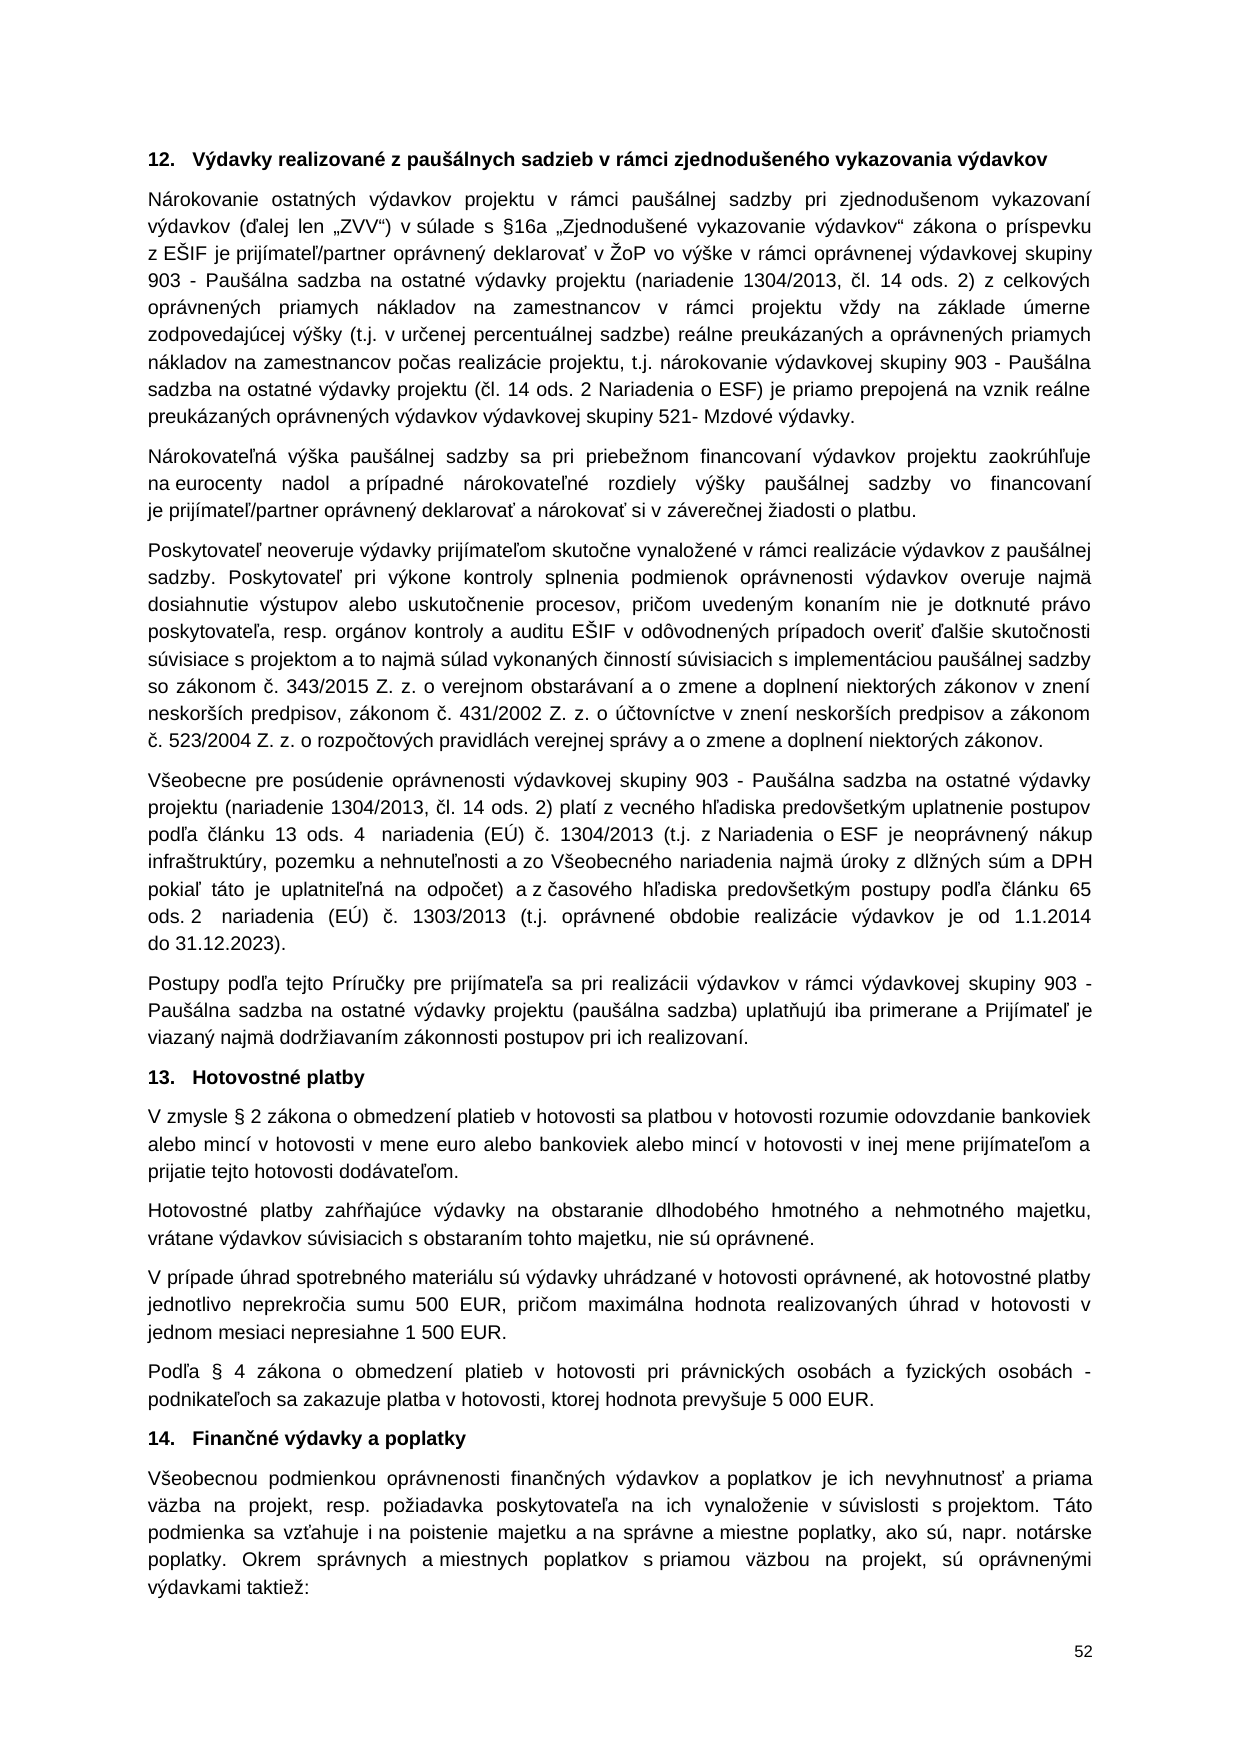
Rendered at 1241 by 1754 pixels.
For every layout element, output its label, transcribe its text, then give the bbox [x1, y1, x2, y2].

text Hotovostné platby zahŕňajúce výdavky na obstaranie dlhodobého hmotného a nehmotného majetku, vrátane výdavkov súvisiacich s obstaraním tohto majetku, nie sú oprávnené. [148, 1199, 1092, 1249]
text Všeobecnou podmienkou oprávnenosti finančných výdavkov a poplatkov je ich nevyhnutnosť a priama väzba na projekt, resp. požiadavka poskytovateľa na ich vynaloženie v súvislosti s projektom. Táto podmienka sa vzťahuje i na poistenie majetku a na správne a miestne poplatky, ako sú, napr. notárske poplatky. Okrem správnych a miestnych poplatkov s priamou väzbou na projekt, sú oprávnenými výdavkami taktiež: [148, 1467, 1092, 1598]
text Nárokovateľná výška paušálnej sadzby sa pri priebežnom financovaní výdavkov projektu zaokrúhľuje na eurocenty nadol a prípadné nárokovateľné rozdiely výšky paušálnej sadzby vo financovaní je prijímateľ/partner oprávnený deklarovať a nárokovať si v záverečnej žiadosti o platbu. [148, 444, 1092, 522]
text V prípade úhrad spotrebného materiálu sú výdavky uhrádzané v hotovosti oprávnené, ak hotovostné platby jednotlivo neprekročia sumu 500 EUR, pričom maximálna hodnota realizovaných úhrad v hotovosti v jednom mesiaci nepresiahne 1 500 EUR. [148, 1266, 1092, 1343]
text Podľa § 4 zákona o obmedzení platieb v hotovosti pri právnických osobách a fyzických osobách - podnikateľoch sa zakazuje platba v hotovosti, ktorej hodnota prevyšuje 5 000 EUR. [148, 1360, 1092, 1410]
text Postupy podľa tejto Príručky pre prijímateľa sa pri realizácii výdavkov v rámci výdavkovej skupiny 903 - Paušálna sadzba na ostatné výdavky projektu (paušálna sadzba) uplatňujú iba primerane a Prijímateľ je viazaný najmä dodržiavaním zákonnosti postupov pri ich realizovaní. [148, 971, 1092, 1048]
list Výdavky realizované z paušálnych sadzieb v rámci zjednodušeného vykazovania výdavkov [148, 148, 1092, 170]
text V zmysle § 2 zákona o obmedzení platieb v hotovosti sa platbou v hotovosti rozumie odovzdanie bankoviek alebo mincí v hotovosti v mene euro alebo bankoviek alebo mincí v hotovosti v inej mene prijímateľom a prijatie tejto hotovosti dodávateľom. [148, 1105, 1092, 1182]
list Hotovostné platby [148, 1066, 1092, 1088]
text Všeobecne pre posúdenie oprávnenosti výdavkovej skupiny 903 - Paušálna sadzba na ostatné výdavky projektu (nariadenie 1304/2013, čl. 14 ods. 2) platí z vecného hľadiska predovšetkým uplatnenie postupov podľa článku 13 ods. 4 nariadenia (EÚ) č. 1304/2013 (t.j. z Nariadenia o ESF je neoprávnený nákup infraštruktúry, pozemku a nehnuteľnosti a zo Všeobecného nariadenia najmä úroky z dlžných súm a DPH pokiaľ táto je uplatniteľná na odpočet) a z časového hľadiska predovšetkým postupy podľa článku 65 ods. 2 nariadenia (EÚ) č. 1303/2013 (t.j. oprávnené obdobie realizácie výdavkov je od 1.1.2014 do 31.12.2023). [148, 769, 1092, 954]
list Finančné výdavky a poplatky [148, 1427, 1092, 1450]
text Poskytovateľ neoveruje výdavky prijímateľom skutočne vynaložené v rámci realizácie výdavkov z paušálnej sadzby. Poskytovateľ pri výkone kontroly splnenia podmienok oprávnenosti výdavkov overuje najmä dosiahnutie výstupov alebo uskutočnenie procesov, pričom uvedeným konaním nie je dotknuté právo poskytovateľa, resp. orgánov kontroly a auditu EŠIF v odôvodnených prípadoch overiť ďalšie skutočnosti súvisiace s projektom a to najmä súlad vykonaných činností súvisiacich s implementáciou paušálnej sadzby so zákonom č. 343/2015 Z. z. o verejnom obstarávaní a o zmene a doplnení niektorých zákonov v znení neskorších predpisov, zákonom č. 431/2002 Z. z. o účtovníctve v znení neskorších predpisov a zákonom č. 523/2004 Z. z. o rozpočtových pravidlách verejnej správy a o zmene a doplnení niektorých zákonov. [148, 539, 1092, 752]
text Nárokovanie ostatných výdavkov projektu v rámci paušálnej sadzby pri zjednodušenom vykazovaní výdavkov (ďalej len „ZVV“) v súlade s §16a „Zjednodušené vykazovanie výdavkov“ zákona o príspevku z EŠIF je prijímateľ/partner oprávnený deklarovať v ŽoP vo výške v rámci oprávnenej výdavkovej skupiny 903 - Paušálna sadzba na ostatné výdavky projektu (nariadenie 1304/2013, čl. 14 ods. 2) z celkových oprávnených priamych nákladov na zamestnancov v rámci projektu vždy na základe úmerne zodpovedajúcej výšky (t.j. v určenej percentuálnej sadzbe) reálne preukázaných a oprávnených priamych nákladov na zamestnancov počas realizácie projektu, t.j. nárokovanie výdavkovej skupiny 903 - Paušálna sadzba na ostatné výdavky projektu (čl. 14 ods. 2 Nariadenia o ESF) je priamo prepojená na vznik reálne preukázaných oprávnených výdavkov výdavkovej skupiny 521- Mzdové výdavky. [148, 187, 1092, 428]
